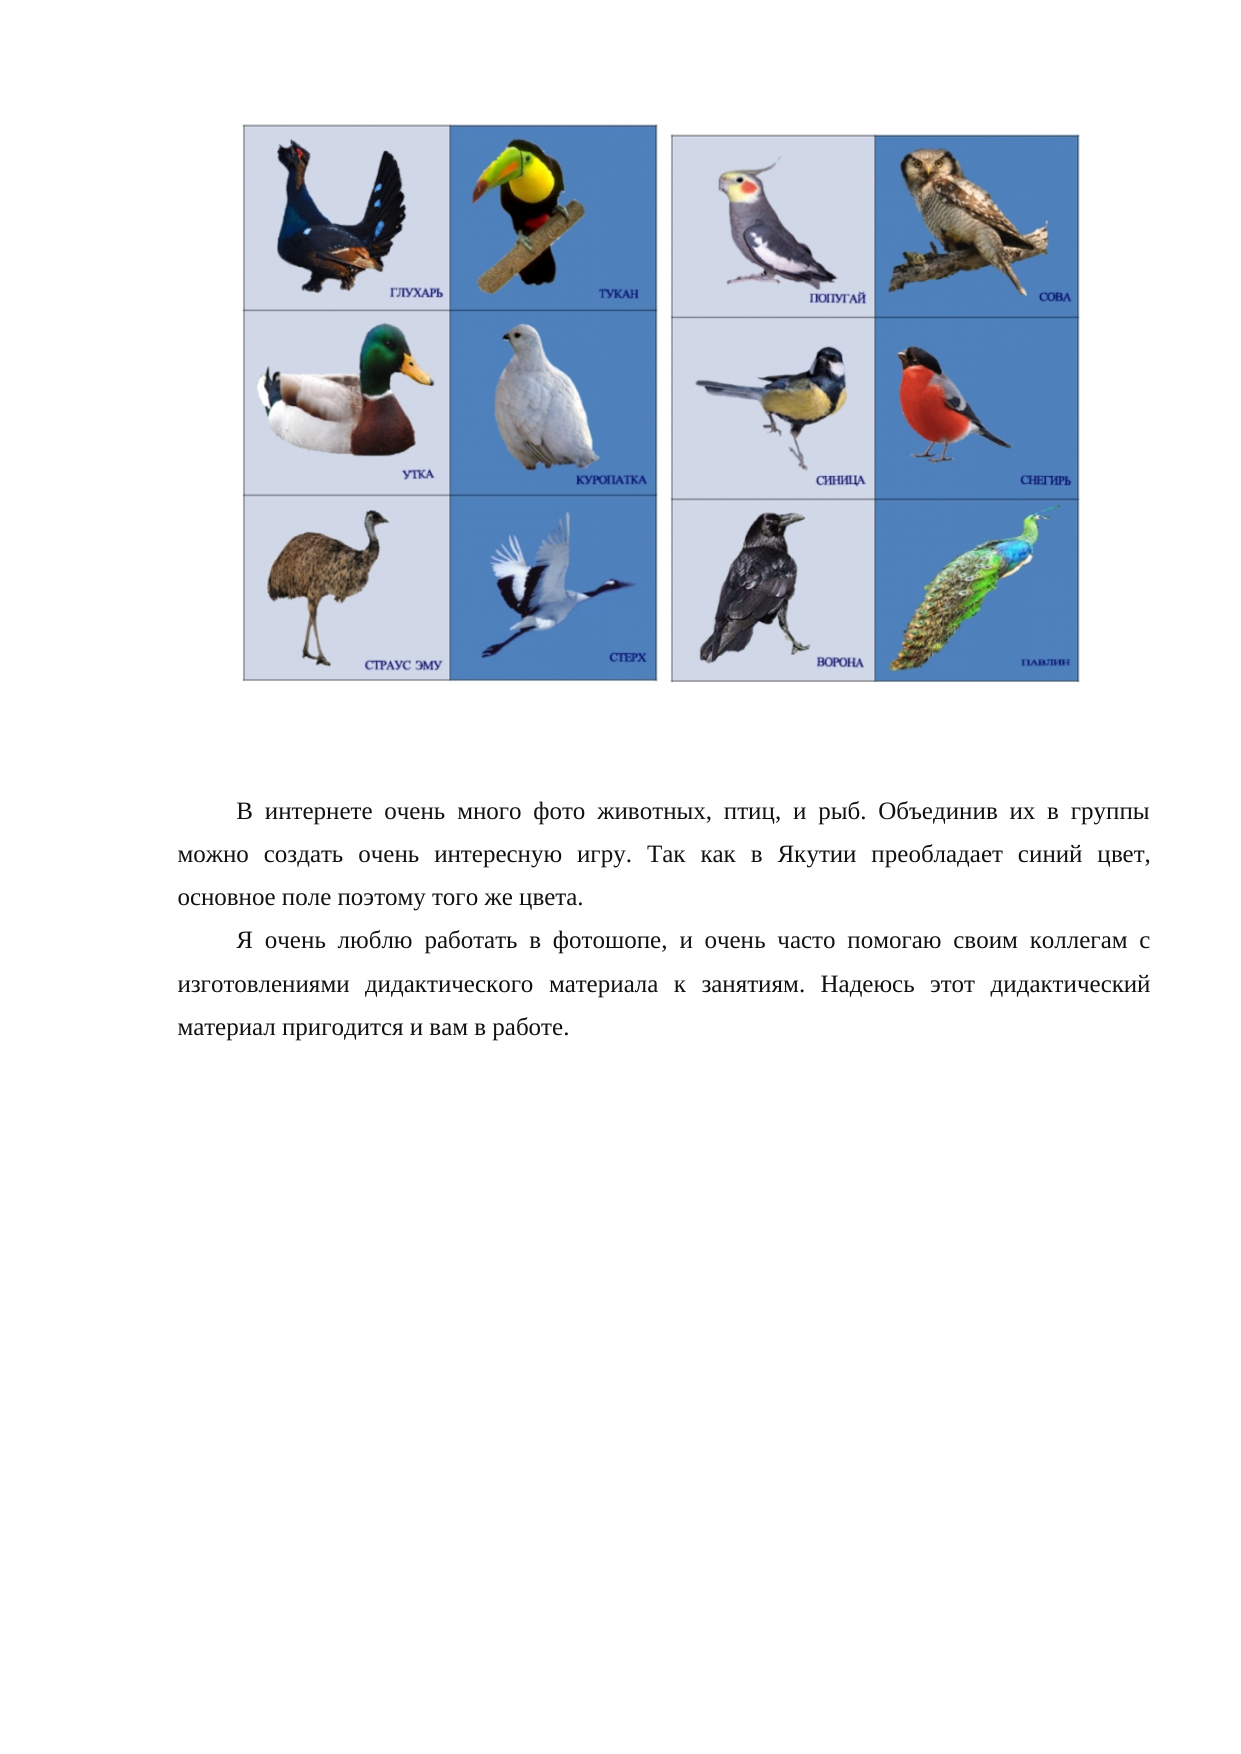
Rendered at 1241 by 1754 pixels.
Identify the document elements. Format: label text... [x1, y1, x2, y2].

text Я очень люблю работать в фотошопе, и очень часто помогаю своим коллегам с изготовлениями дидактического материала к занятиям. Надеюсь этот дидактический материал пригодится и вам в работе. [177, 926, 1152, 1041]
picture [238, 119, 662, 686]
text В интернете очень много фото животных, птиц, и рыб. Объединив их в группы можно создать очень интересную игру. Так как в Якутии преобладает синий цвет, основное поле поэтому того же цвета. [177, 796, 1152, 911]
picture [666, 129, 1084, 687]
